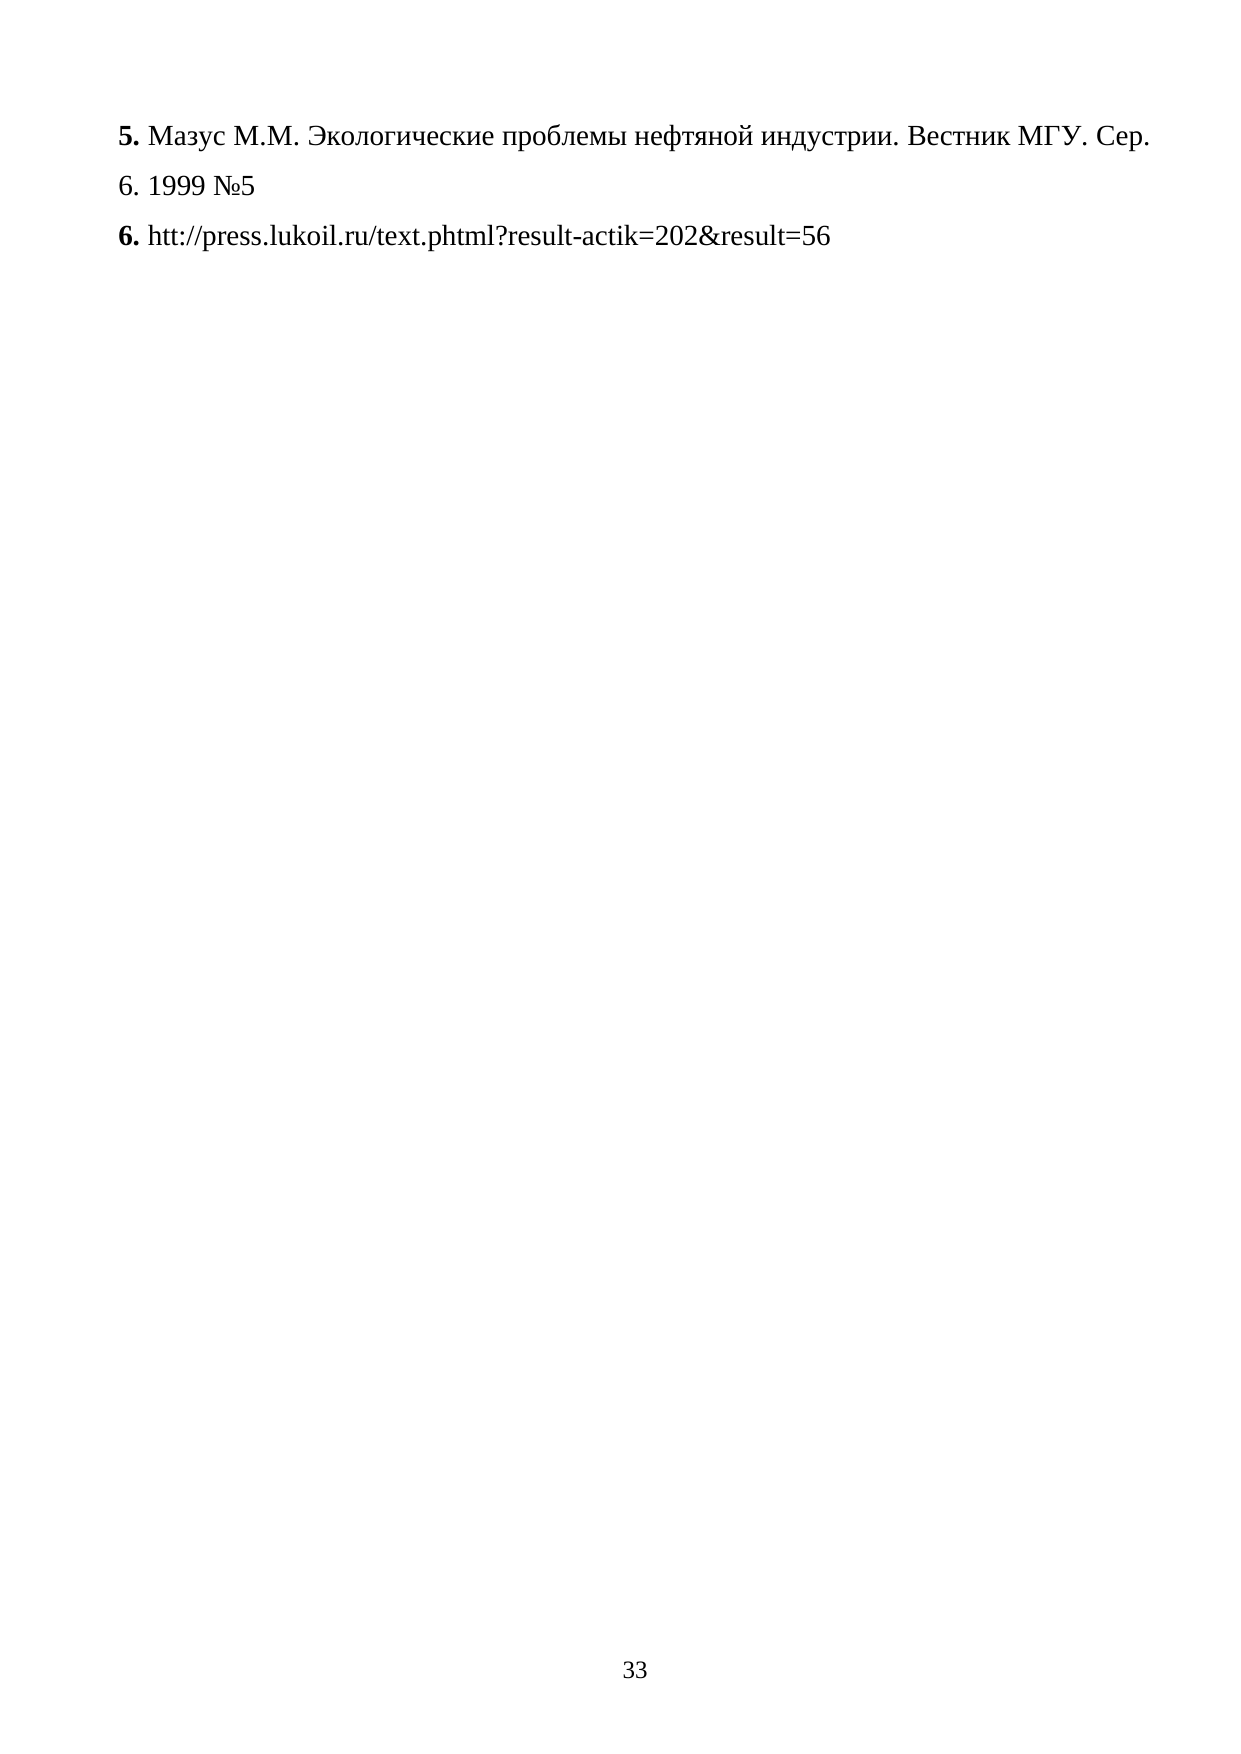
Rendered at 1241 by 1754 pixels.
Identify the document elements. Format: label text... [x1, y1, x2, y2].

text 5. Мазус М.М. Экологические проблемы нефтяной индустрии. Вестник МГУ. Сер. 6. 1999 №5 [118, 118, 1152, 202]
text 6. htt://press.lukoil.ru/text.phtml?result-actik=202&result=56 [118, 219, 1152, 252]
